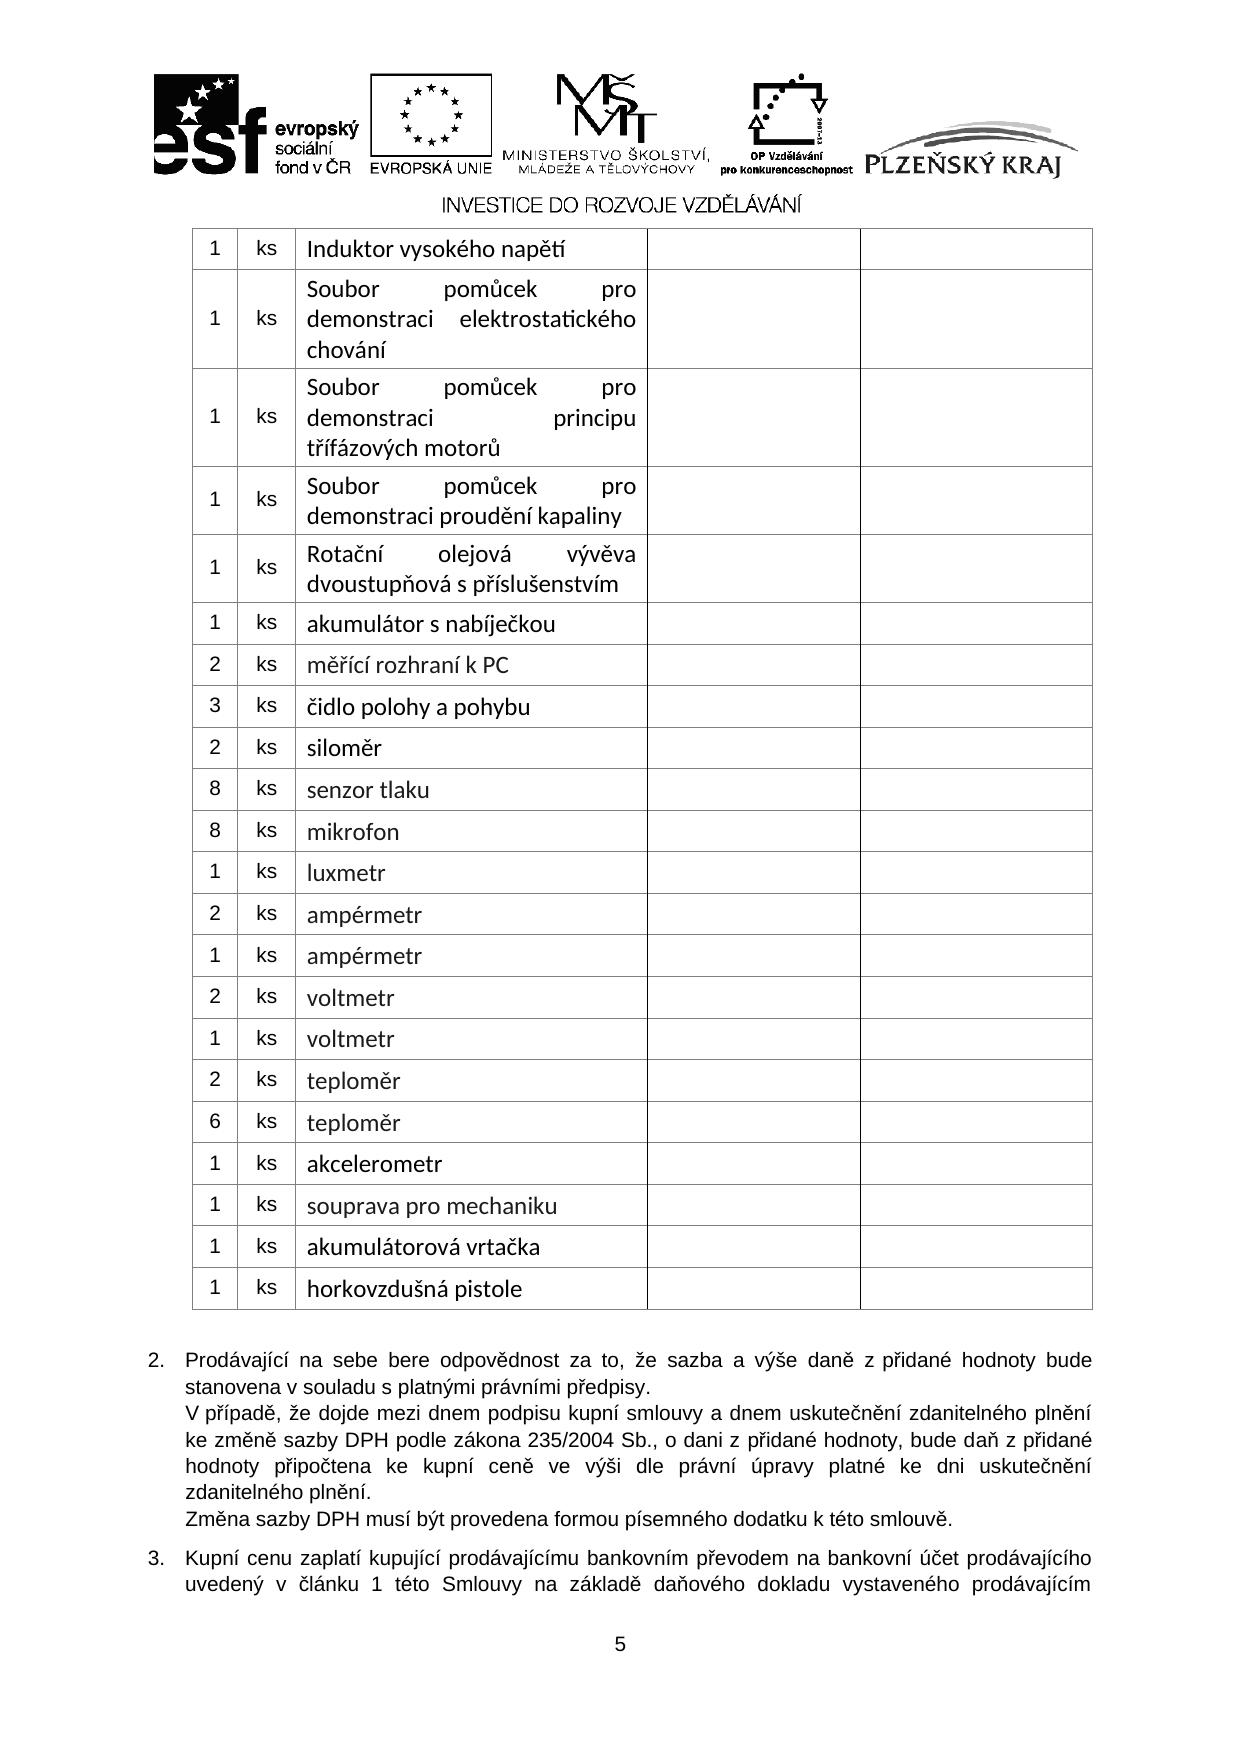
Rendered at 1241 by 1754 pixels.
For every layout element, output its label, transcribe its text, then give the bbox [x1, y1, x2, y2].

table_cell ks [238, 894, 295, 934]
table_cell [648, 1019, 860, 1059]
table_cell ks [238, 1268, 295, 1308]
table_cell [861, 1268, 1092, 1308]
table_cell [861, 229, 1092, 269]
table_cell ks [238, 603, 295, 643]
table_cell siloměr [296, 728, 647, 768]
table_cell ks [238, 935, 295, 976]
table_cell 8 [193, 769, 237, 810]
list Změna sazby DPH musí být provedena formou písemného dodatku k této smlouvě. [185, 1506, 1092, 1530]
table_cell [861, 1102, 1092, 1142]
table_cell mikrofon [296, 811, 647, 851]
table_cell ks [238, 686, 295, 727]
table_cell 1 [193, 1143, 237, 1184]
table_cell ks [238, 229, 295, 269]
table_cell ks [238, 1143, 295, 1184]
table_cell 1 [193, 270, 237, 368]
table_cell 3 [193, 686, 237, 727]
table_cell [648, 229, 860, 269]
table_cell Soubor pomůcek pro demonstraci proudění kapaliny [296, 467, 647, 534]
table_cell ks [238, 467, 295, 534]
table_cell 1 [193, 1019, 237, 1059]
table_cell ks [238, 1060, 295, 1101]
table_cell [648, 645, 860, 685]
table_cell Soubor pomůcek pro demonstraci elektrostatického chování [296, 270, 647, 368]
table_cell [861, 728, 1092, 768]
table_cell [861, 603, 1092, 643]
table_cell [648, 603, 860, 643]
table_cell senzor tlaku [296, 769, 647, 810]
table_cell Rotační olejová vývěva dvoustupňová s příslušenstvím [296, 535, 647, 602]
table_cell [861, 1226, 1092, 1267]
table_cell 2 [193, 645, 237, 685]
table_cell akcelerometr [296, 1143, 647, 1184]
table_cell souprava pro mechaniku [296, 1185, 647, 1225]
table_cell [648, 1226, 860, 1267]
table_cell [861, 645, 1092, 685]
table_cell [648, 852, 860, 893]
table_cell [861, 769, 1092, 810]
table_cell 1 [193, 1226, 237, 1267]
table_cell [861, 977, 1092, 1017]
table_cell [861, 467, 1092, 534]
table_cell čidlo polohy a pohybu [296, 686, 647, 727]
table_cell [861, 270, 1092, 368]
table_cell ampérmetr [296, 894, 647, 934]
table_cell [648, 1102, 860, 1142]
table_cell ks [238, 1019, 295, 1059]
table_cell [861, 1019, 1092, 1059]
table_cell ks [238, 645, 295, 685]
subtitle V případě, že dojde mezi dnem podpisu kupní smlouvy a dnem uskutečnění zdanitelného plnění ke změně sazby DPH podle zákona 235/2004 Sb., o dani z přidané hodnoty, bude daň z přidané hodnoty připočtena ke kupní ceně ve výši dle právní úpravy platné ke dni uskutečnění zdanitelného plnění. [185, 1401, 1092, 1504]
picture [147, 59, 1093, 228]
table_cell [861, 935, 1092, 976]
table_cell akumulátorová vrtačka [296, 1226, 647, 1267]
table_cell voltmetr [296, 1019, 647, 1059]
table_cell 1 [193, 1185, 237, 1225]
table_cell akumulátor s nabíječkou [296, 603, 647, 643]
table_cell ks [238, 1102, 295, 1142]
table_cell [648, 535, 860, 602]
table_cell 1 [193, 935, 237, 976]
table_cell ks [238, 728, 295, 768]
table_cell 6 [193, 1102, 237, 1142]
table_cell [861, 1143, 1092, 1184]
table_cell Induktor vysokého napětí [296, 229, 647, 269]
table_cell [648, 894, 860, 934]
table_cell [861, 1060, 1092, 1101]
table_cell 1 [193, 1268, 237, 1308]
table_cell ks [238, 1226, 295, 1267]
table_cell měřící rozhraní k PC [296, 645, 647, 685]
table_cell ks [238, 769, 295, 810]
table_cell [861, 811, 1092, 851]
table_cell [861, 535, 1092, 602]
table_cell [648, 935, 860, 976]
table_cell [861, 686, 1092, 727]
table_cell ks [238, 535, 295, 602]
table_cell [648, 270, 860, 368]
table_cell [648, 728, 860, 768]
list Prodávající na sebe bere odpovědnost za to, že sazba a výše daně z přidané hodnoty bude stanovena v souladu s platnými právními předpisy. [148, 1348, 1092, 1399]
table_cell 2 [193, 728, 237, 768]
table_cell [648, 811, 860, 851]
table_cell 1 [193, 467, 237, 534]
table_cell 1 [193, 603, 237, 643]
table_cell [861, 1185, 1092, 1225]
table_cell ks [238, 1185, 295, 1225]
table_cell ks [238, 977, 295, 1017]
table_cell [648, 467, 860, 534]
table_cell [648, 1060, 860, 1101]
table_cell horkovzdušná pistole [296, 1268, 647, 1308]
table_cell ampérmetr [296, 935, 647, 976]
table_cell [648, 1268, 860, 1308]
table_cell [648, 369, 860, 466]
table_cell voltmetr [296, 977, 647, 1017]
table_cell [861, 852, 1092, 893]
table_cell [648, 686, 860, 727]
table_cell 8 [193, 811, 237, 851]
table_cell 1 [193, 369, 237, 466]
table_cell ks [238, 811, 295, 851]
table_cell Soubor pomůcek pro demonstraci principu třífázových motorů [296, 369, 647, 466]
table_cell teploměr [296, 1060, 647, 1101]
table_cell 1 [193, 535, 237, 602]
table_cell 2 [193, 1060, 237, 1101]
table_cell 1 [193, 229, 237, 269]
table_cell ks [238, 852, 295, 893]
table_cell [861, 369, 1092, 466]
table_cell [861, 894, 1092, 934]
table_cell [648, 1185, 860, 1225]
table_cell luxmetr [296, 852, 647, 893]
table_cell teploměr [296, 1102, 647, 1142]
table_cell ks [238, 270, 295, 368]
table_cell [648, 977, 860, 1017]
table_cell 2 [193, 977, 237, 1017]
table_cell 1 [193, 852, 237, 893]
table_cell [648, 1143, 860, 1184]
table_cell ks [238, 369, 295, 466]
table_cell 2 [193, 894, 237, 934]
table_cell [648, 769, 860, 810]
